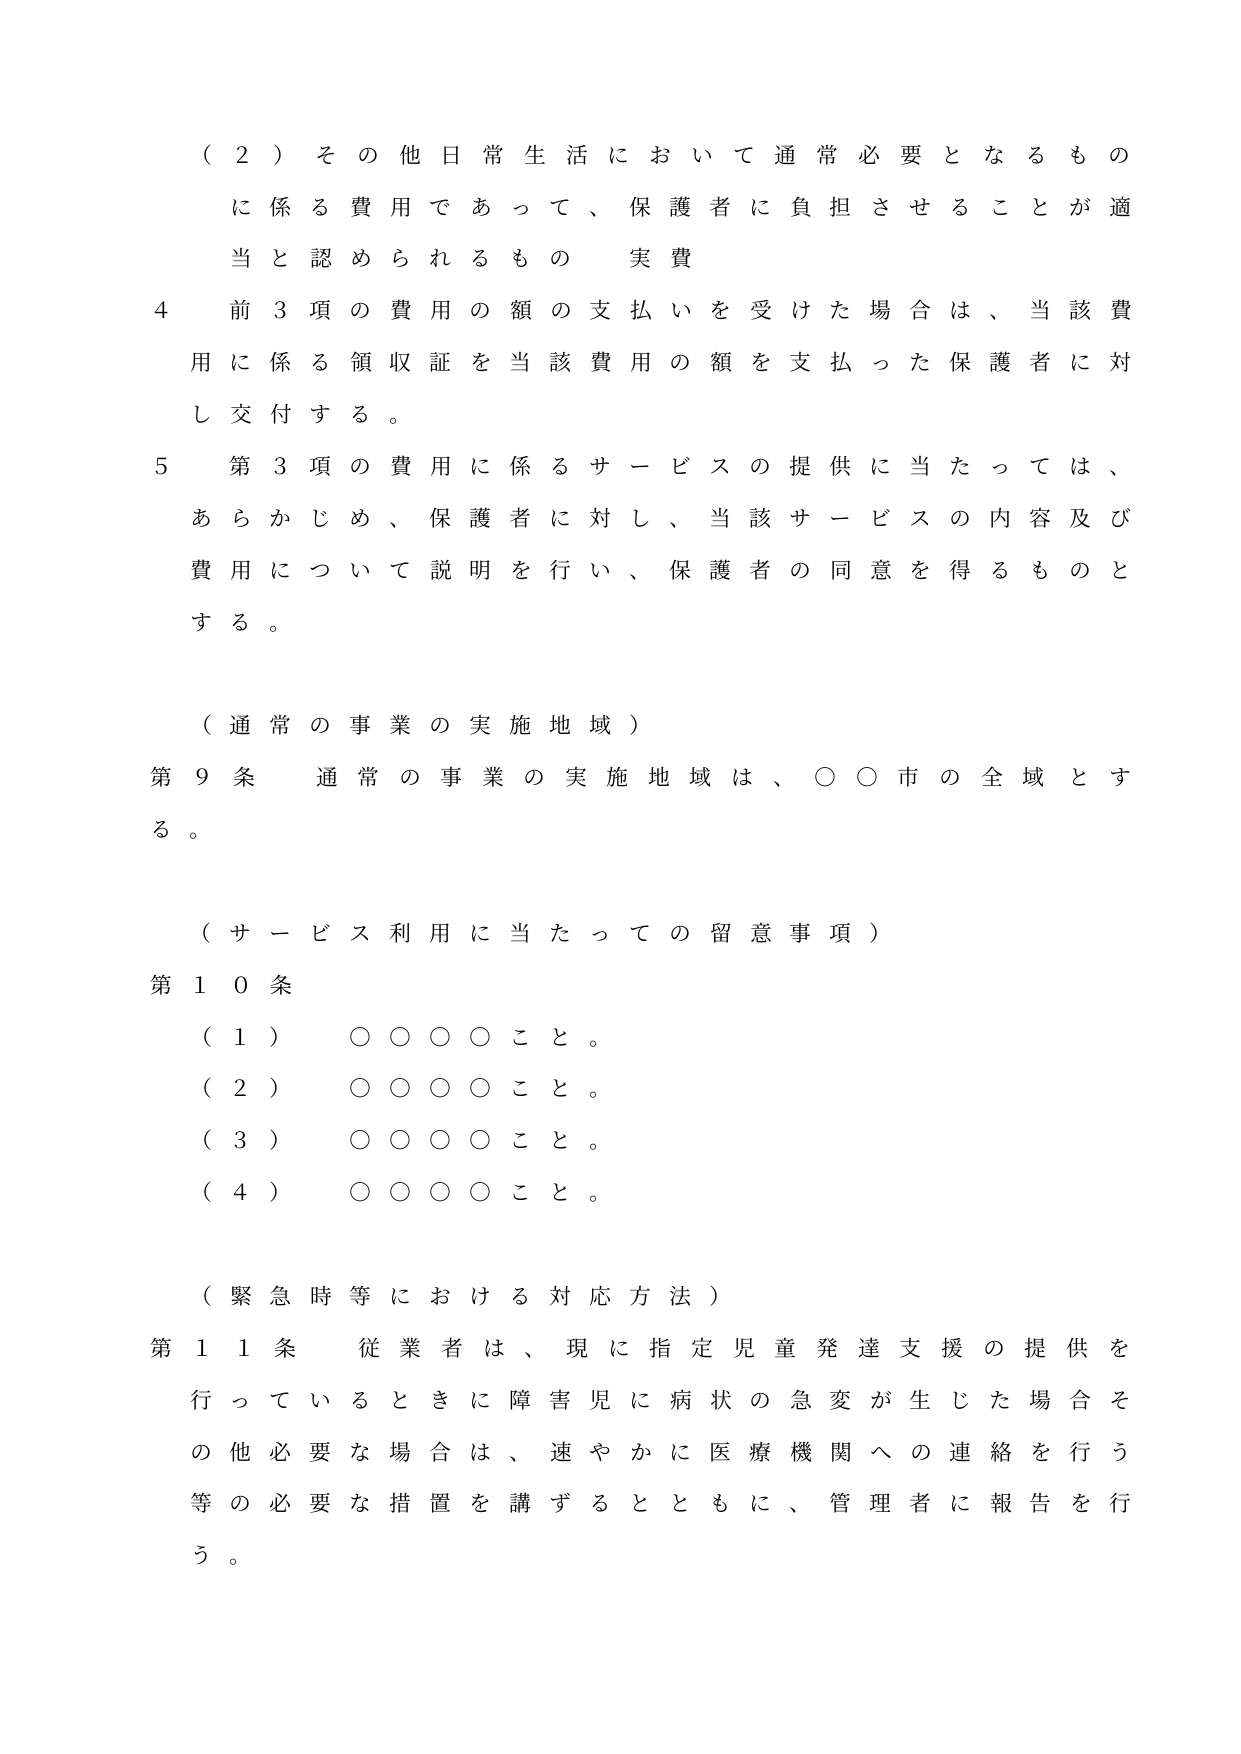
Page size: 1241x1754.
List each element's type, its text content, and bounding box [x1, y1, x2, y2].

text （サービス利用に当たっての留意事項） [150, 906, 1150, 958]
text ５ 第３項の費用に係るサービスの提供に当たっては、あらかじめ、保護者に対し、当該サービスの内容及び費用について説明を行い、保護者の同意を得るものとする。 [150, 439, 1150, 646]
text 第１０条 [150, 958, 1150, 1009]
text （通常の事業の実施地域） [150, 698, 1150, 750]
text （２） ○○○○こと。 [150, 1061, 1150, 1113]
text ４ 前３項の費用の額の支払いを受けた場合は、当該費用に係る領収証を当該費用の額を支払った保護者に対し交付する。 [150, 283, 1150, 439]
text 第１１条 従業者は、現に指定児童発達支援の提供を行っているときに障害児に病状の急変が生じた場合その他必要な場合は、速やかに医療機関への連絡を行う等の必要な措置を講ずるとともに、管理者に報告を行う。 [150, 1321, 1150, 1580]
text （２）その他日常生活において通常必要となるものに係る費用であって、保護者に負担させることが適当と認められるもの 実費 [171, 128, 1150, 283]
text （４） ○○○○こと。 [150, 1165, 1150, 1217]
text （１） ○○○○こと。 [150, 1009, 1150, 1061]
text （３） ○○○○こと。 [150, 1113, 1150, 1165]
text （緊急時等における対応方法） [150, 1269, 1150, 1321]
text 第９条 通常の事業の実施地域は、○○市の全域とする。 [150, 750, 1150, 854]
